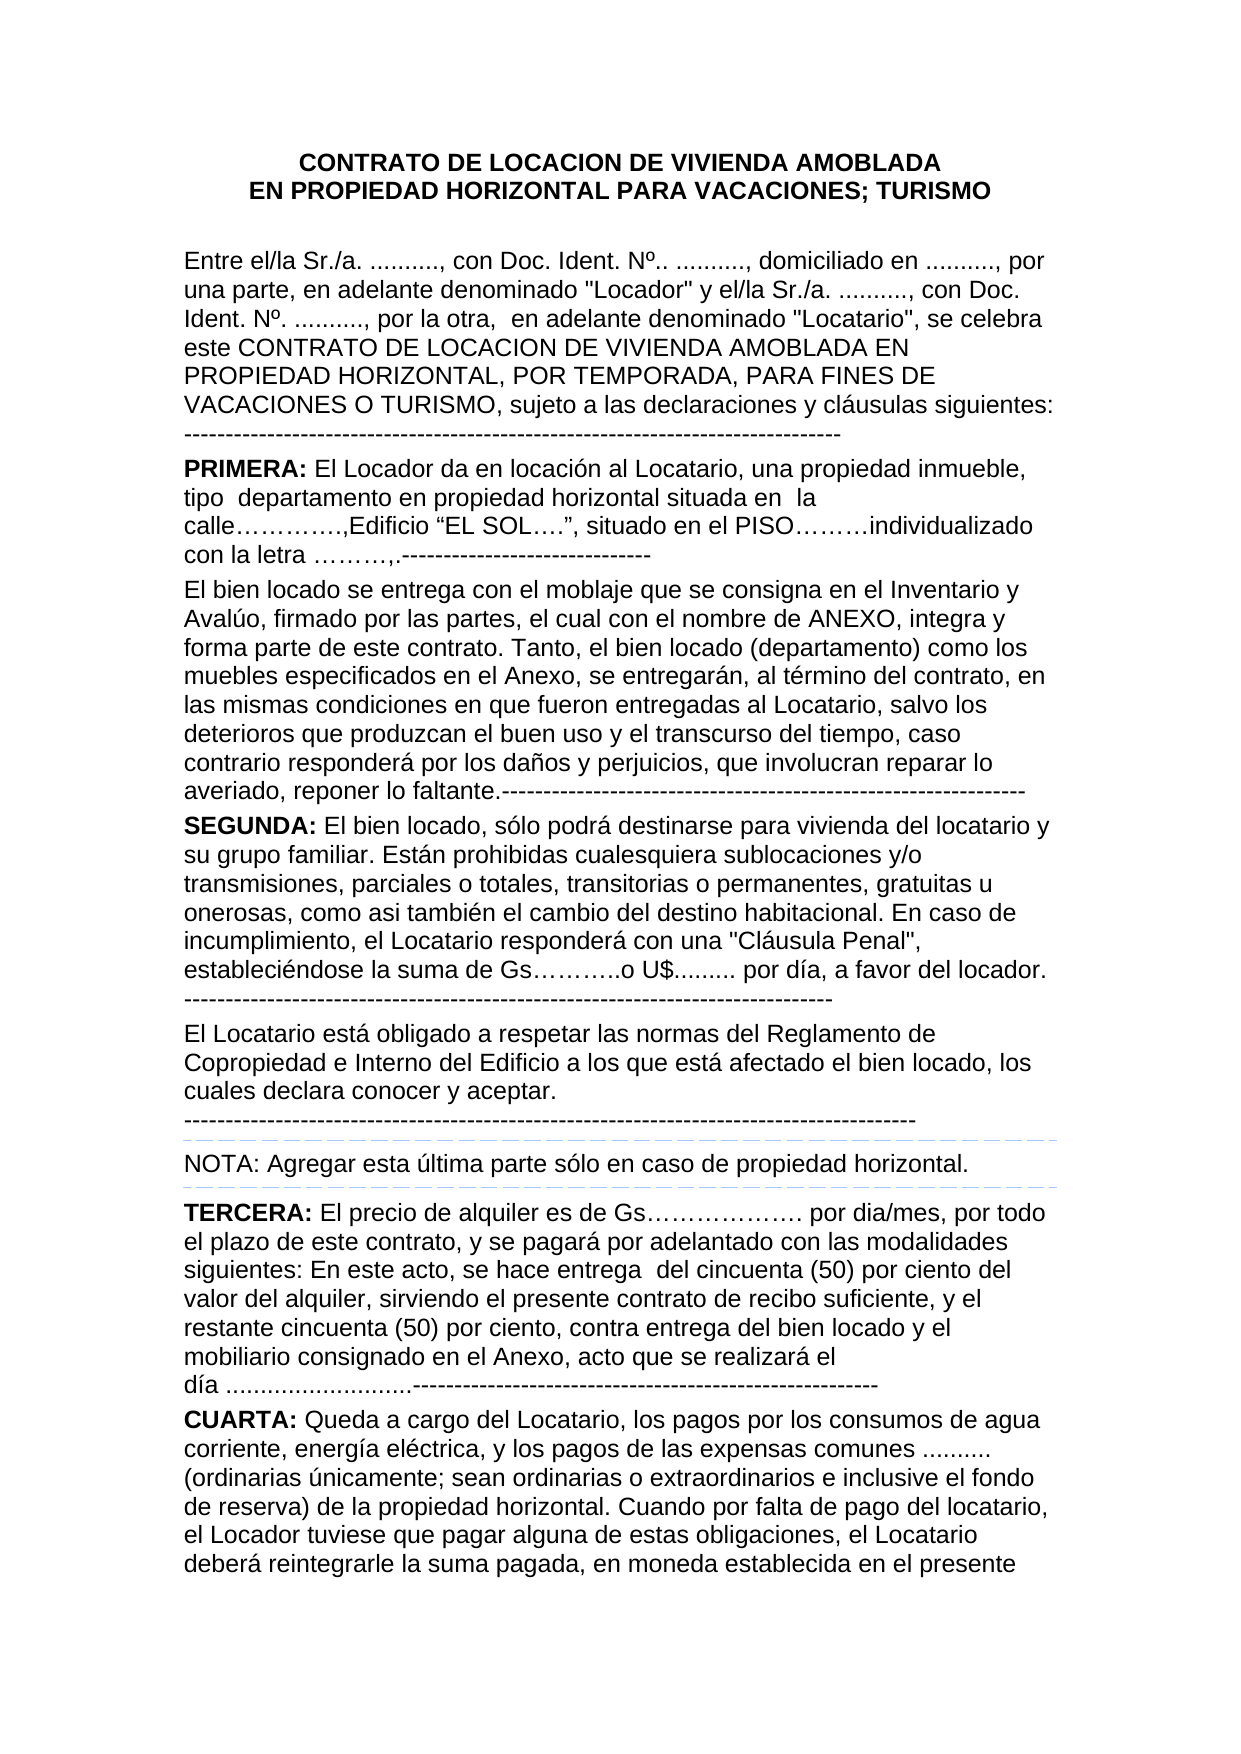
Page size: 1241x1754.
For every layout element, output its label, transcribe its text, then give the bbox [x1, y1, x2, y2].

table_header CONTRATO DE LOCACION DE VIVIENDA AMOBLADA EN PROPIEDAD HORIZONTAL PARA VACACIONES; TURISMO [177, 148, 1063, 246]
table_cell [177, 246, 1063, 1578]
